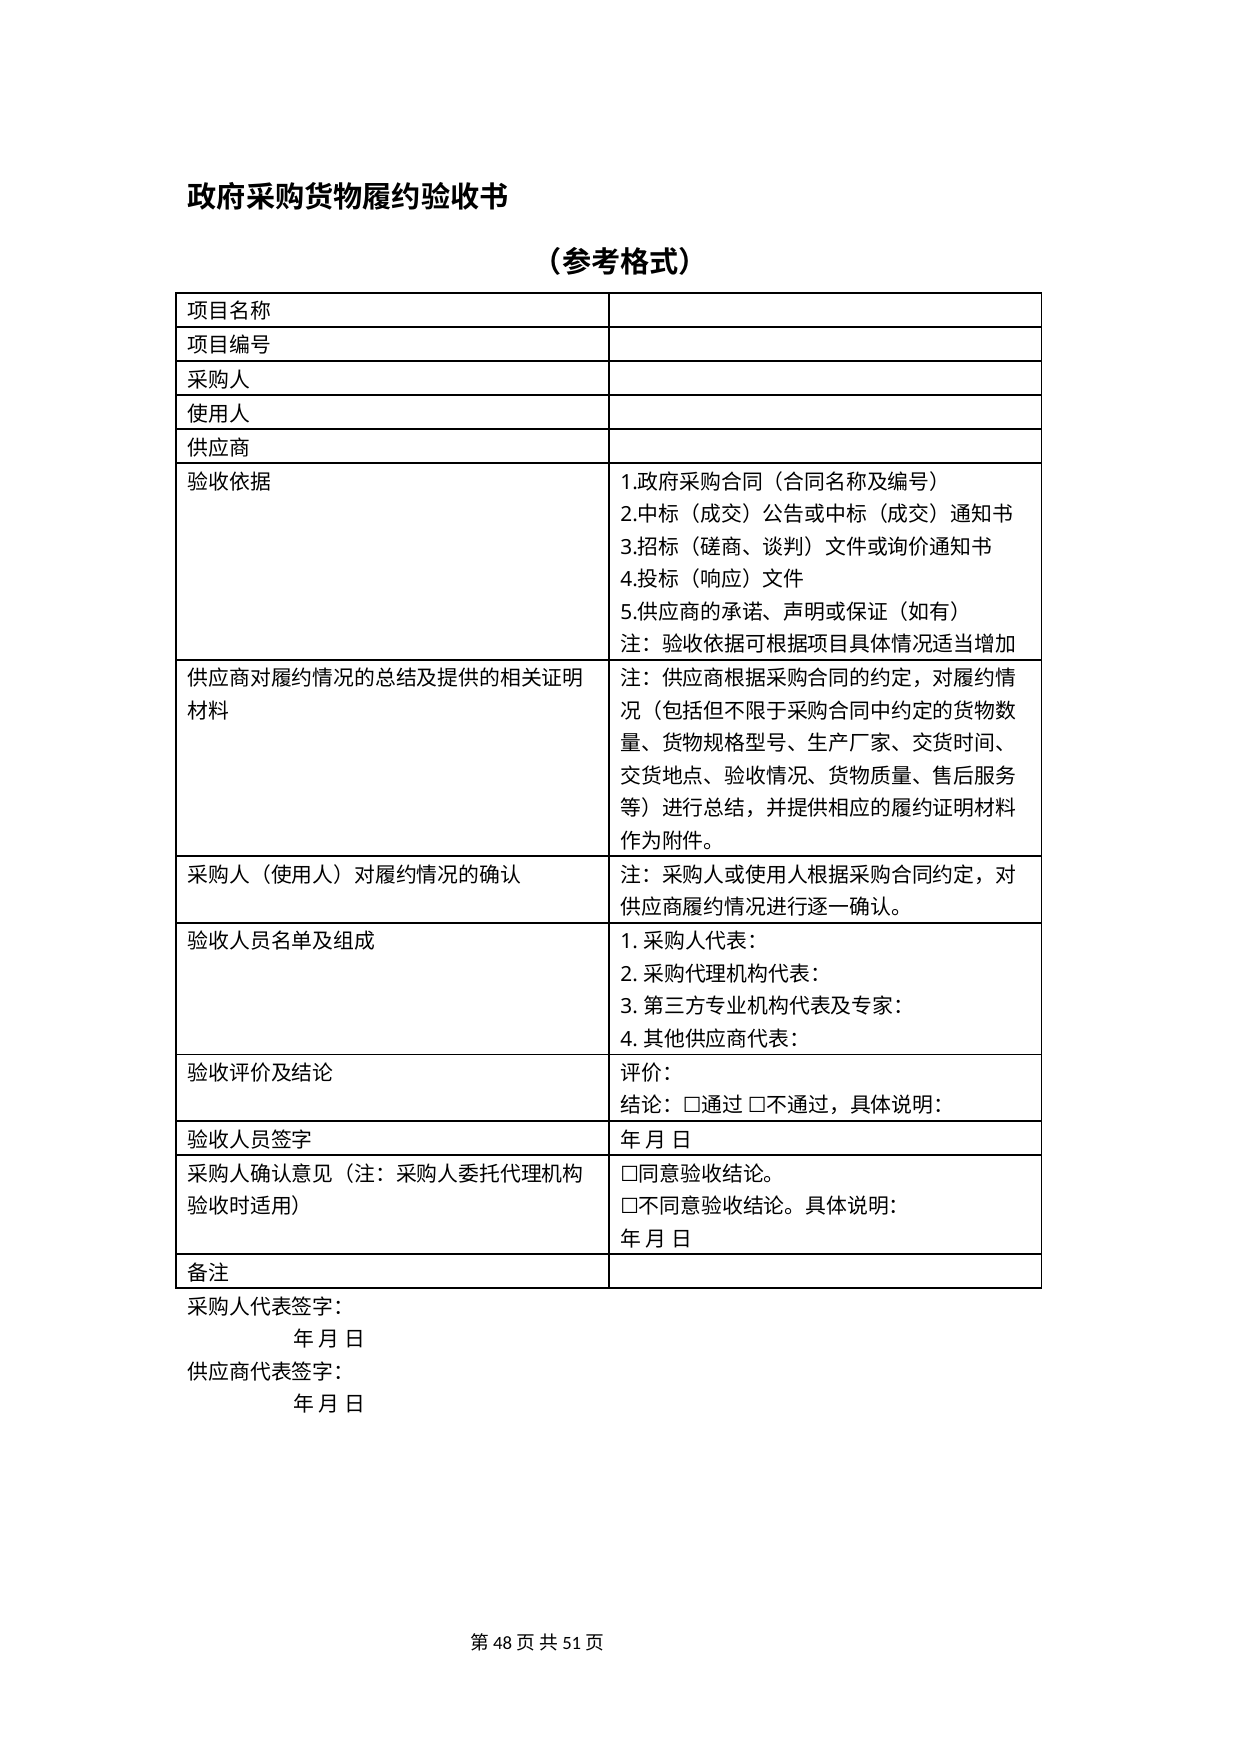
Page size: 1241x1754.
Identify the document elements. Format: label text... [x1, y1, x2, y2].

table_cell 采购人 [177, 362, 608, 394]
table_cell 评价： 结论：☐通过 ☐不通过，具体说明： [610, 1055, 1041, 1120]
table_cell 供应商 [177, 430, 608, 462]
table_cell 采购人（使用人）对履约情况的确认 [177, 857, 608, 922]
table_cell 注：供应商根据采购合同的约定，对履约情况（包括但不限于采购合同中约定的货物数量、货物规格型号、生产厂家、交货时间、交货地点、验收情况、货物质量、售后服务等）进行总结，并提供相应的履约证明材料作为附件。 [610, 661, 1041, 855]
table_cell 年 月 日 [610, 1122, 1041, 1154]
table_cell 验收人员签字 [177, 1122, 608, 1154]
text 年 月 日 [187, 1386, 1053, 1419]
table_header 项目名称 [177, 294, 608, 326]
table_cell ☐同意验收结论。 ☐不同意验收结论。具体说明： 年 月 日 [610, 1156, 1041, 1253]
table_cell [610, 1255, 1041, 1287]
table_header [610, 294, 1041, 326]
table_cell 验收依据 [177, 464, 608, 659]
text 年 月 日 [187, 1321, 1053, 1354]
table_cell [610, 396, 1041, 428]
table_cell [610, 328, 1041, 360]
table_cell 采购人确认意见（注：采购人委托代理机构验收时适用） [177, 1156, 608, 1253]
table_cell [610, 430, 1041, 462]
text 政府采购货物履约验收书 [187, 162, 1053, 227]
text （参考格式） [187, 227, 1053, 292]
table_cell [610, 362, 1041, 394]
table_cell 1.政府采购合同（合同名称及编号） 2.中标（成交）公告或中标（成交）通知书 3.招标（磋商、谈判）文件或询价通知书 4.投标（响应）文件 5.供应商的承诺、声明或保证（如有） 注：验收依据可根据项目具体情况适当增加 [610, 464, 1041, 659]
text 采购人代表签字： [187, 1289, 1053, 1321]
table_cell 验收评价及结论 [177, 1055, 608, 1120]
text 供应商代表签字： [187, 1354, 1053, 1386]
table_cell 1. 采购人代表： 2. 采购代理机构代表： 3. 第三方专业机构代表及专家： 4. 其他供应商代表： [610, 924, 1041, 1053]
table_cell 备注 [177, 1255, 608, 1287]
table_cell 供应商对履约情况的总结及提供的相关证明材料 [177, 661, 608, 855]
table_cell 验收人员名单及组成 [177, 924, 608, 1053]
table_cell 注：采购人或使用人根据采购合同约定，对供应商履约情况进行逐一确认。 [610, 857, 1041, 922]
table_cell 使用人 [177, 396, 608, 428]
table_cell 项目编号 [177, 328, 608, 360]
